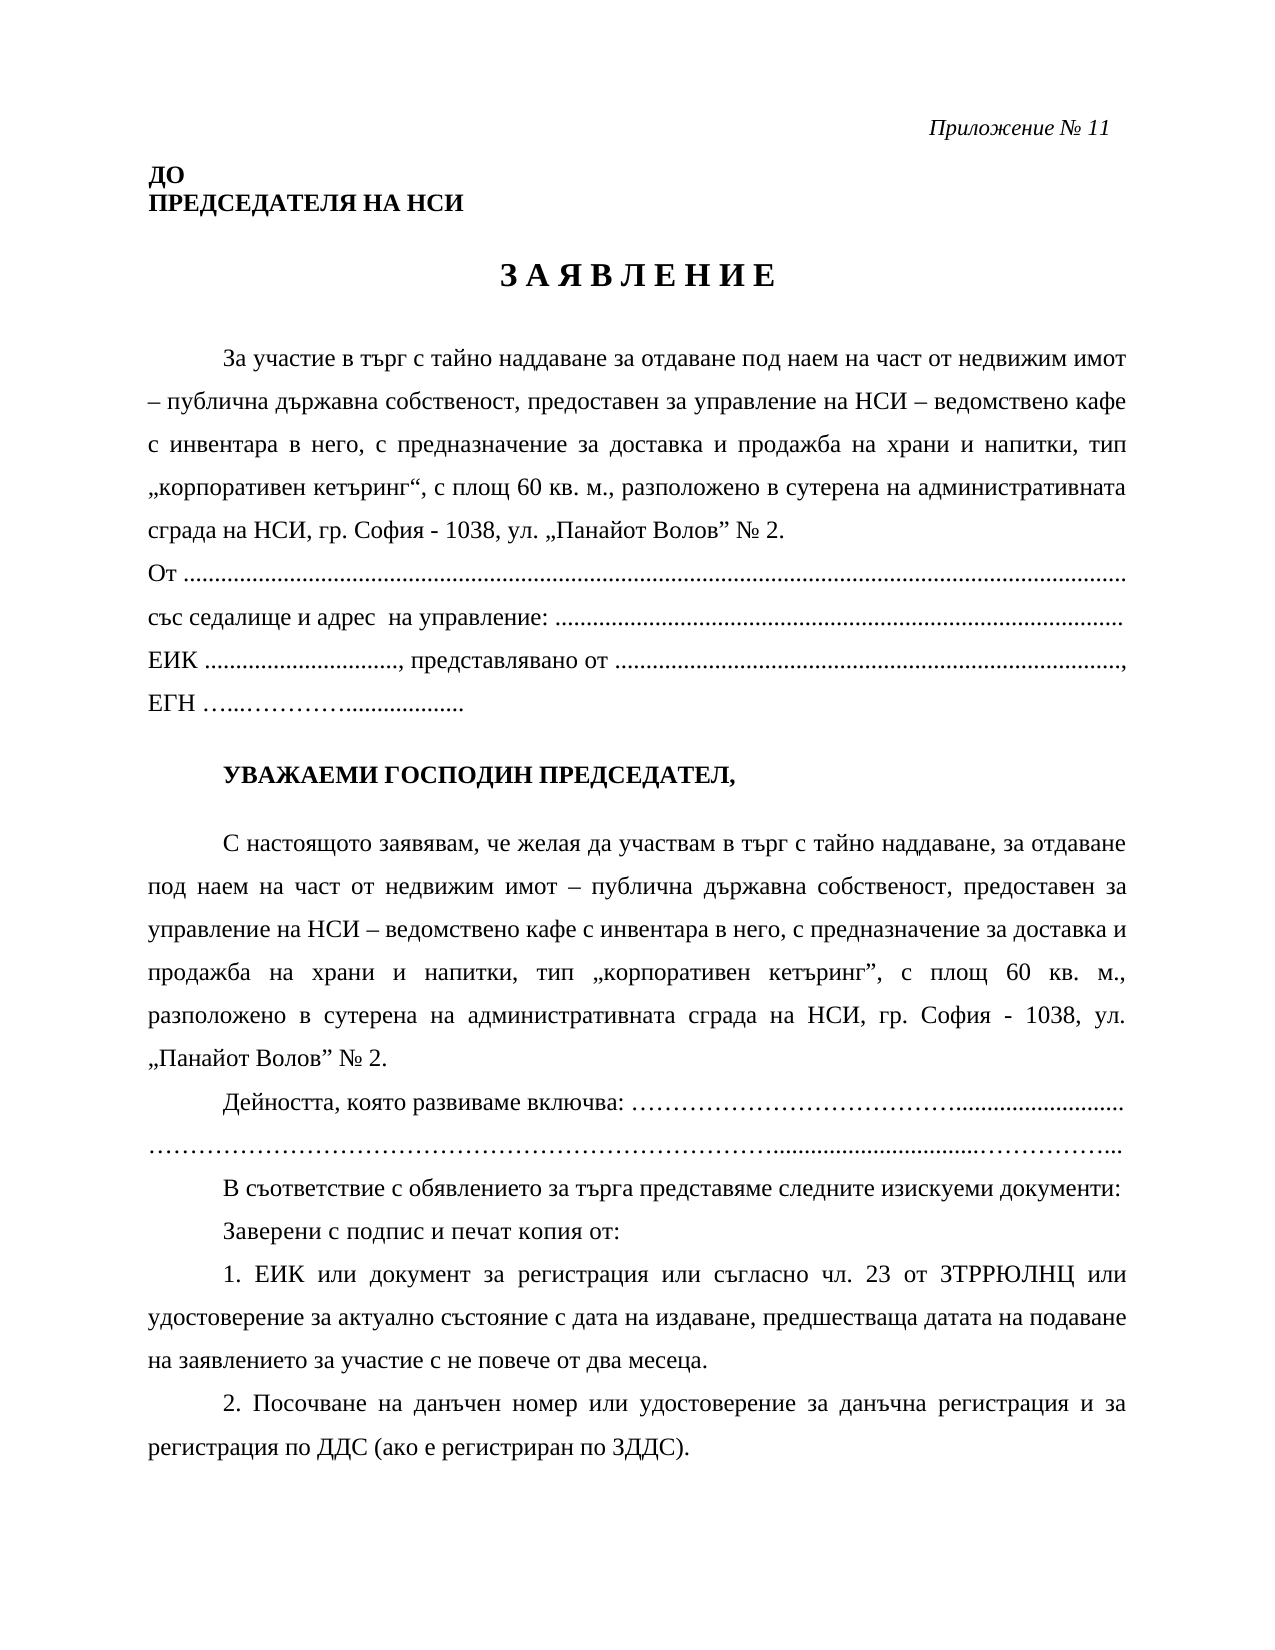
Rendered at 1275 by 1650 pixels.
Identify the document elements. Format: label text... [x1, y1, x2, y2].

text Приложение № 11 [885, 103, 1127, 141]
text 2. Посочване на данъчен номер или удостоверение за данъчна регистрация и за регистрация по ДДС (ако е регистриран по ЗДДС). [148, 1388, 1127, 1460]
text С настоящото заявявам, че желая да участвам в търг с тайно наддаване, за отдаване под наем на част от недвижим имот – публична държавна собственост, предоставен за управление на НСИ – ведомствено кафе с инвентара в него, с предназначение за доставка и продажба на храни и напитки, тип „корпоративен кетъринг”, с площ 60 кв. м., разположено в сутерена на административната сграда на НСИ, гр. София - 1038, ул. „Панайот Волов” № 2. [148, 828, 1127, 1072]
text ЕИК ..............................., представлявано от ................................................................................., ЕГН …...…………................... [148, 645, 1127, 717]
text ДО [148, 160, 1127, 188]
text Дейността, която развиваме включва: …………………………………........................... [148, 1087, 1127, 1115]
text със седалище и адрес на управление: ........................................................................................... [148, 602, 1127, 630]
text От ....................................................................................................................................................... [148, 558, 1127, 587]
text В съответствие с обявлението за търга представяме следните изискуеми документи: [148, 1173, 1127, 1202]
text ПРЕДСЕДАТЕЛЯ НА НСИ [148, 188, 1127, 217]
text Заверени с подпис и печат копия от: [149, 1216, 1127, 1245]
text З А Я В Л Е Н И Е [148, 255, 1127, 293]
text ………………………………………………………………….................................……………... [148, 1130, 1127, 1158]
text 1. ЕИК или документ за регистрация или съгласно чл. 23 от ЗТРРЮЛНЦ или удостоверение за актуално състояние с дата на издаване, предшестваща датата на подаване на заявлението за участие с не повече от два месеца. [148, 1259, 1127, 1374]
text УВАЖАЕМИ ГОСПОДИН ПРЕДСЕДАТЕЛ, [148, 760, 1127, 788]
text За участие в търг с тайно наддаване за отдаване под наем на част от недвижим имот – публична държавна собственост, предоставен за управление на НСИ – ведомствено кафе с инвентара в него, с предназначение за доставка и продажба на храни и напитки, тип „корпоративен кетъринг“, с площ 60 кв. м., разположено в сутерена на административната сграда на НСИ, гр. София - 1038, ул. „Панайот Волов” № 2. [148, 343, 1127, 544]
